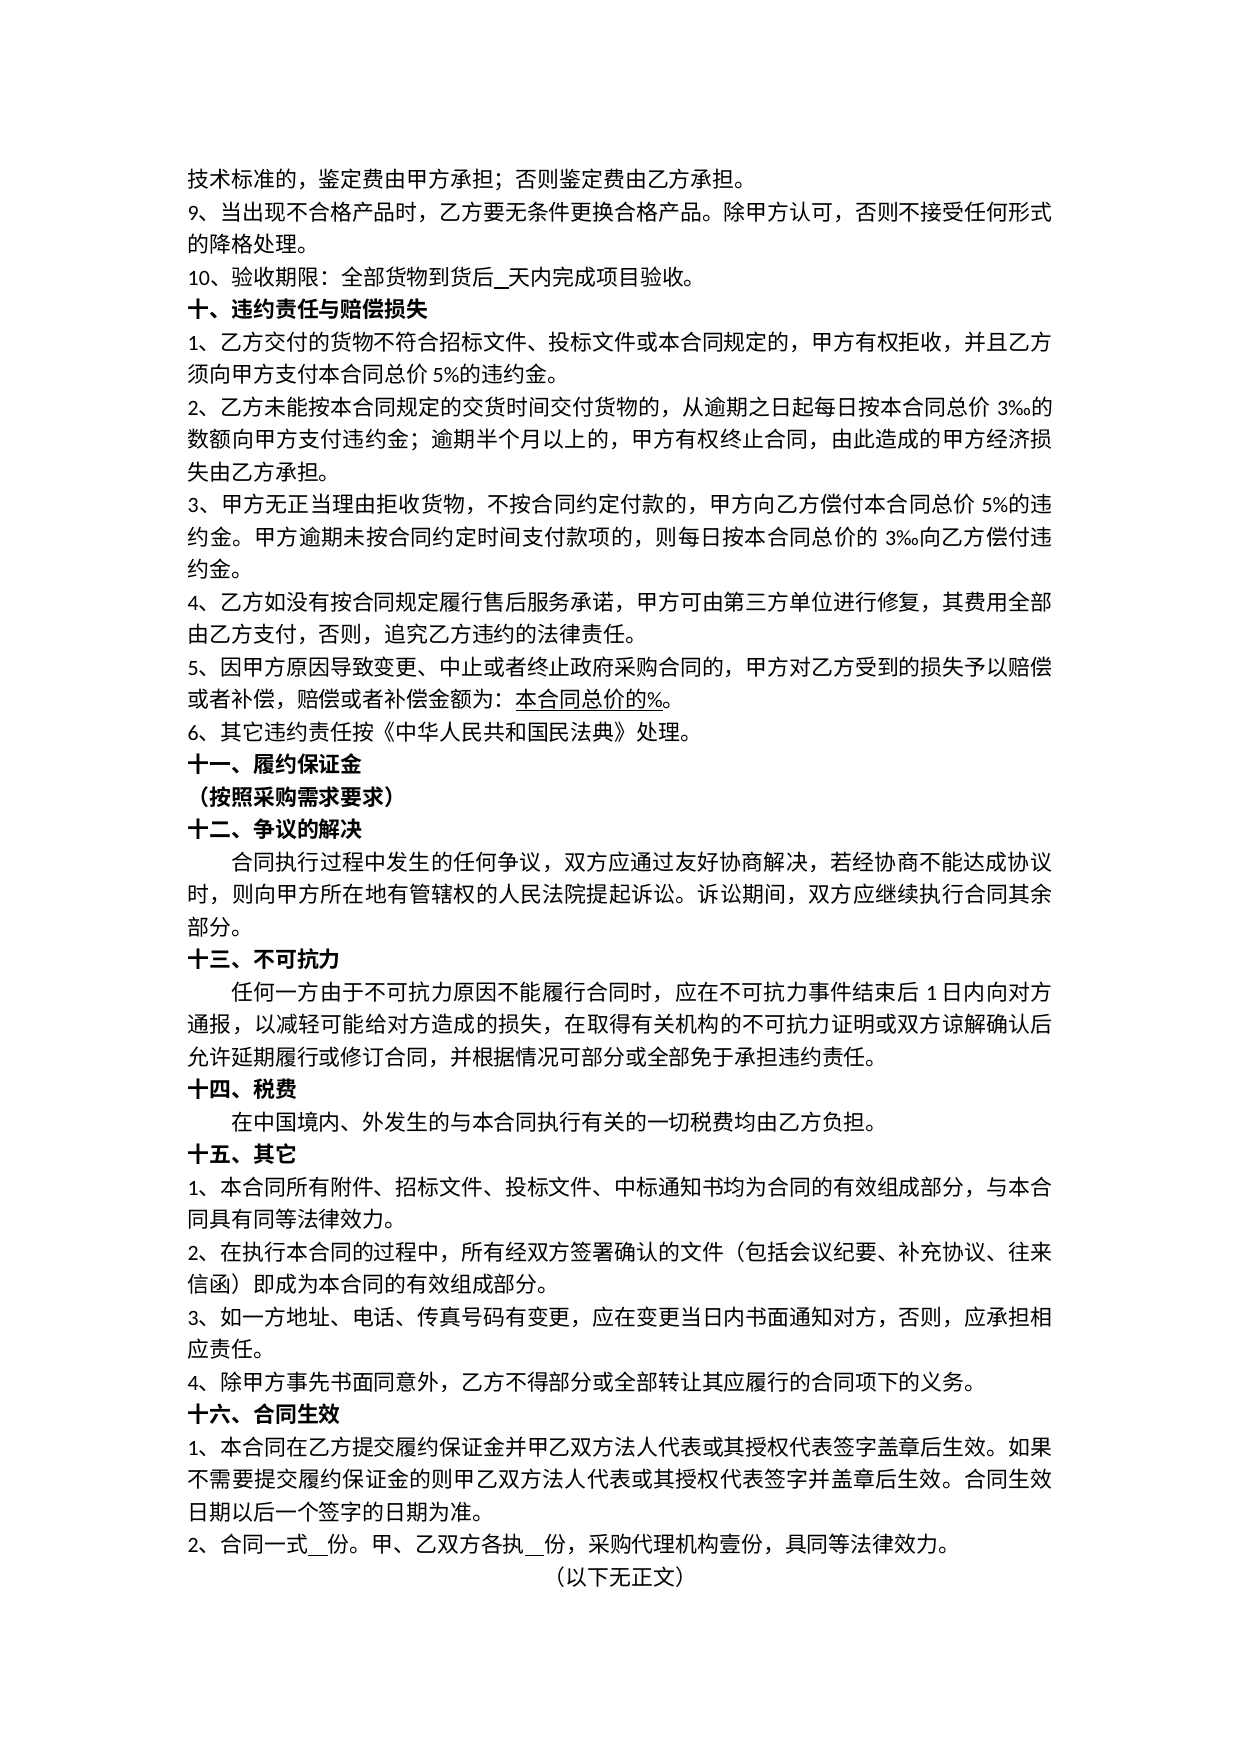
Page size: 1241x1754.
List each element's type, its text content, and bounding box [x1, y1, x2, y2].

text 2、乙方未能按本合同规定的交货时间交付货物的，从逾期之日起每日按本合同总价3‰的数额向甲方支付违约金；逾期半个月以上的，甲方有权终止合同，由此造成的甲方经济损失由乙方承担。 [187, 389, 1053, 487]
text 在中国境内、外发生的与本合同执行有关的一切税费均由乙方负担。 [187, 1104, 1053, 1137]
text 合同执行过程中发生的任何争议，双方应通过友好协商解决，若经协商不能达成协议时，则向甲方所在地有管辖权的人民法院提起诉讼。诉讼期间，双方应继续执行合同其余部分。 [187, 844, 1053, 942]
text 十二、争议的解决 [187, 812, 1053, 844]
text 任何一方由于不可抗力原因不能履行合同时，应在不可抗力事件结束后1日内向对方通报，以减轻可能给对方造成的损失，在取得有关机构的不可抗力证明或双方谅解确认后，允许延期履行或修订合同，并根据情况可部分或全部免于承担违约责任。 [187, 974, 1053, 1072]
text 9、当出现不合格产品时，乙方要无条件更换合格产品。除甲方认可，否则不接受任何形式的降格处理。 [187, 194, 1053, 259]
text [187, 162, 1053, 194]
text 6、其它违约责任按《中华人民共和国民法典》处理。 [187, 714, 1053, 747]
text 十五、其它 [187, 1137, 1053, 1169]
text 1、本合同所有附件、招标文件、投标文件、中标通知书均为合同的有效组成部分，与本合同具有同等法律效力。 [187, 1169, 1053, 1234]
text 十六、合同生效 [187, 1397, 1053, 1429]
text 1、乙方交付的货物不符合招标文件、投标文件或本合同规定的，甲方有权拒收，并且乙方须向甲方支付本合同总价5%的违约金。 [187, 324, 1053, 389]
text 十三、不可抗力 [187, 942, 1053, 974]
text 3、甲方无正当理由拒收货物，不按合同约定付款的，甲方向乙方偿付本合同总价5%的违约金。甲方逾期未按合同约定时间支付款项的，则每日按本合同总价的3‰向乙方偿付违约金。 [187, 487, 1053, 584]
text （以下无正文） [187, 1559, 1053, 1592]
text 1、本合同在乙方提交履约保证金并甲乙双方法人代表或其授权代表签字盖章后生效。如果不需要提交履约保证金的则甲乙双方法人代表或其授权代表签字并盖章后生效。合同生效日期以后一个签字的日期为准。 [187, 1429, 1053, 1527]
text 4、乙方如没有按合同规定履行售后服务承诺，甲方可由第三方单位进行修复，其费用全部由乙方支付，否则，追究乙方违约的法律责任。 [187, 584, 1053, 649]
text 10、验收期限：全部货物到货后 天内完成项目验收。 [187, 259, 1053, 292]
text 十、违约责任与赔偿损失 [187, 292, 1053, 324]
text 5、因甲方原因导致变更、中止或者终止政府采购合同的，甲方对乙方受到的损失予以赔偿或者补偿，赔偿或者补偿金额为：本合同总价的%。 [187, 649, 1053, 714]
text 3、如一方地址、电话、传真号码有变更，应在变更当日内书面通知对方，否则，应承担相应责任。 [187, 1299, 1053, 1364]
text 十一、履约保证金 [187, 747, 1053, 779]
text 2、合同一式 份。甲、乙双方各执 份，采购代理机构壹份，具同等法律效力。 [187, 1527, 1053, 1559]
text 2、在执行本合同的过程中，所有经双方签署确认的文件（包括会议纪要、补充协议、往来信函）即成为本合同的有效组成部分。 [187, 1234, 1053, 1299]
text 4、除甲方事先书面同意外，乙方不得部分或全部转让其应履行的合同项下的义务。 [187, 1364, 1053, 1397]
text 十四、税费 [187, 1072, 1053, 1104]
text （按照采购需求要求） [187, 779, 1053, 812]
